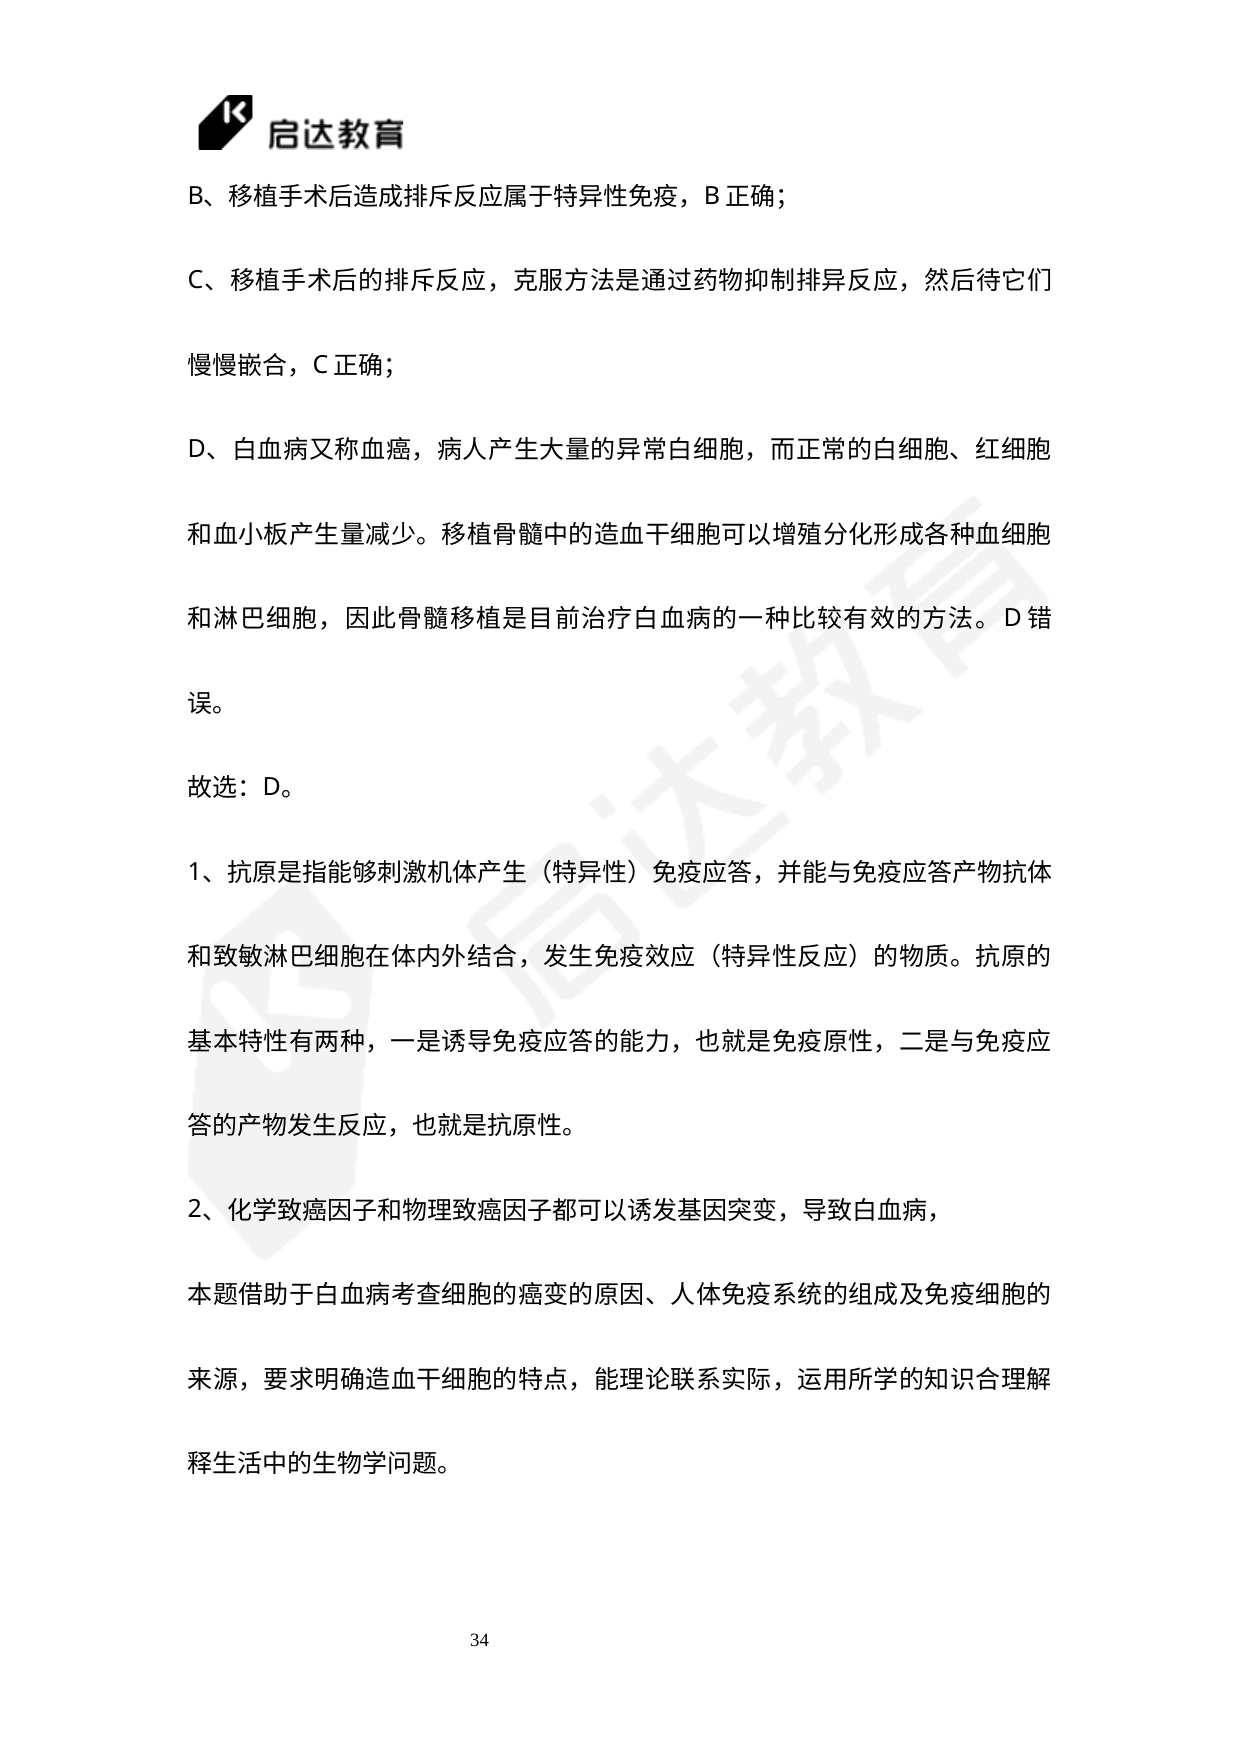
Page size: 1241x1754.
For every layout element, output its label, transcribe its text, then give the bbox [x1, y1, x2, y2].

picture [198, 95, 404, 150]
